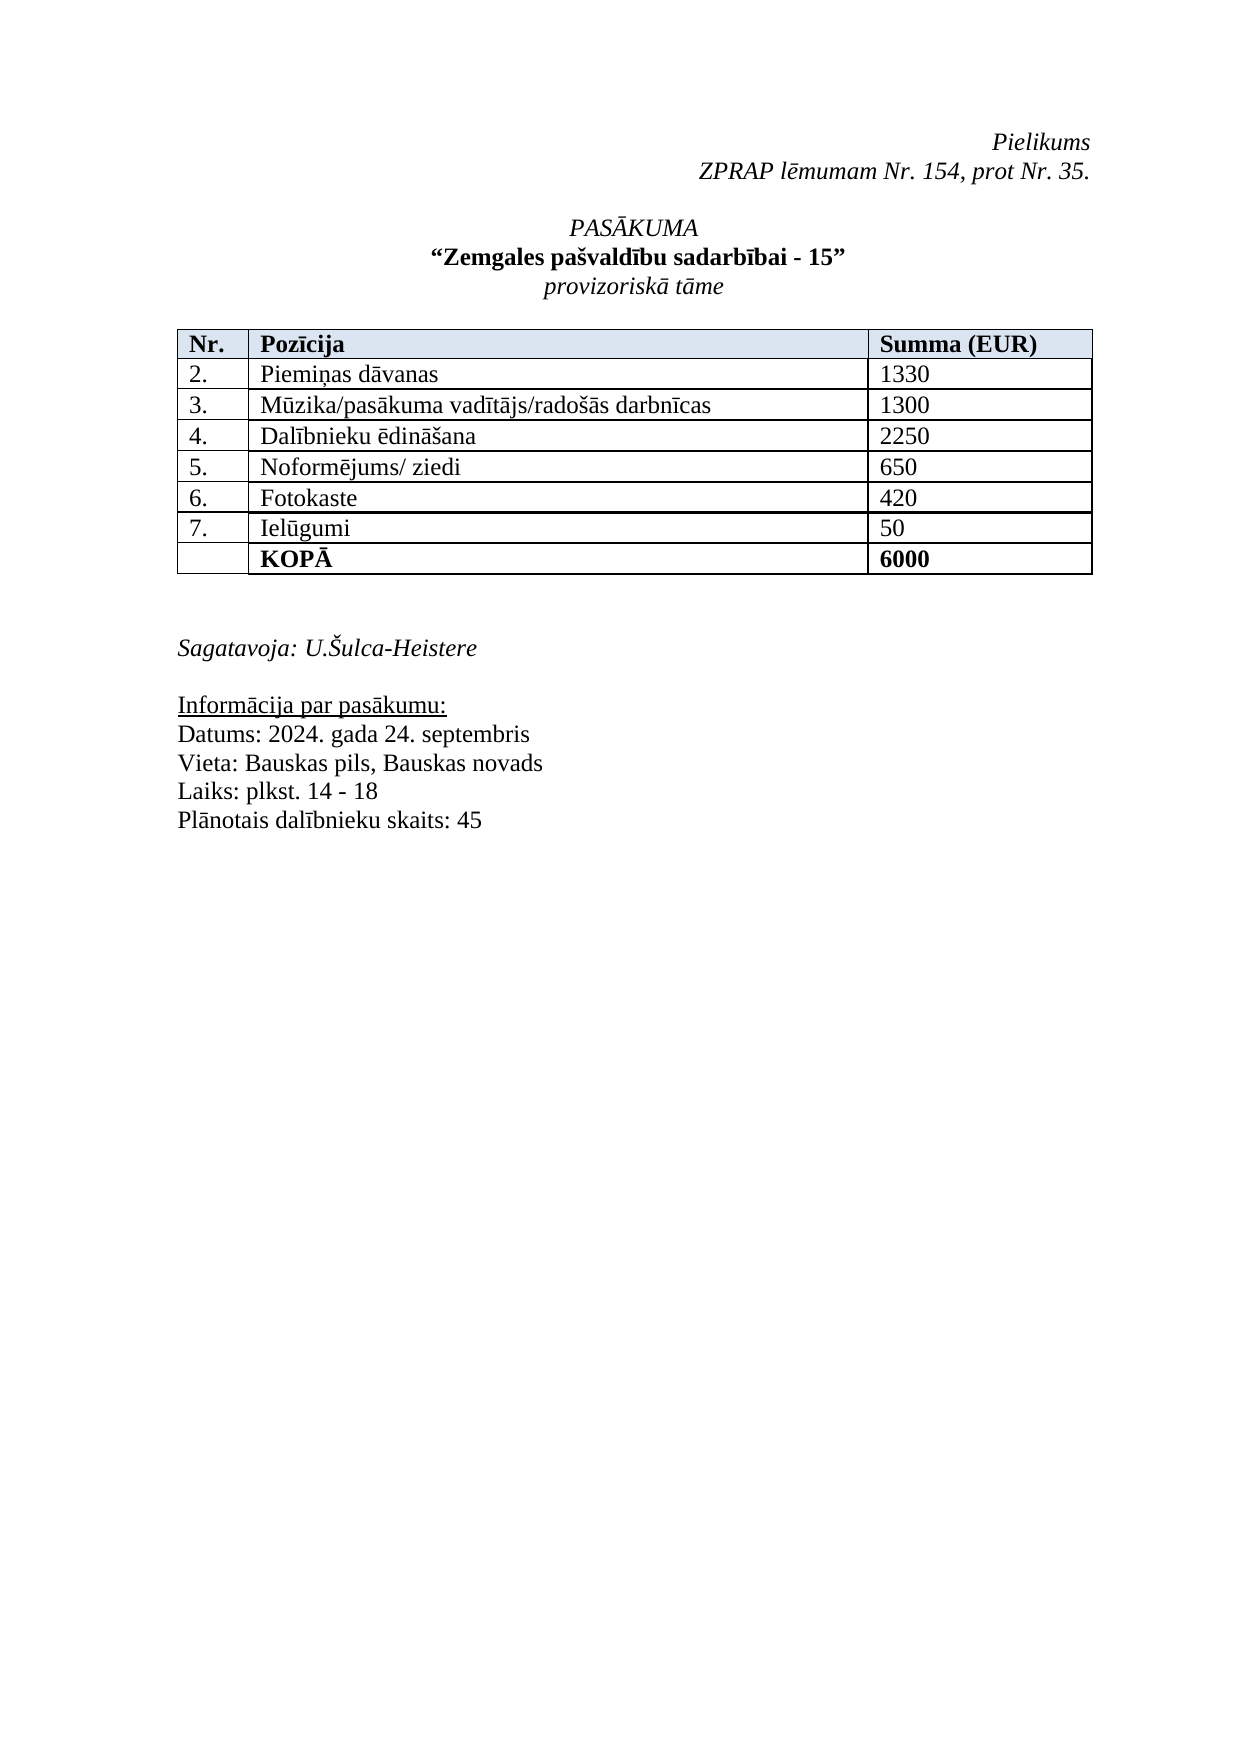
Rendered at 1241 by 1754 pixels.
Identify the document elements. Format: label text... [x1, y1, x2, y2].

text Informācija par pasākumu: [177, 690, 1093, 719]
table_cell Fotokaste [249, 483, 867, 511]
table_cell 5. [178, 451, 248, 481]
table_cell 6000 [869, 544, 1091, 573]
table_cell 420 [869, 483, 1091, 511]
table_header Pozīcija [249, 330, 868, 358]
table_cell 1330 [869, 359, 1091, 388]
text “Zemgales pašvaldību sadarbībai - 15” [177, 242, 1093, 271]
table_cell Piemiņas dāvanas [249, 359, 867, 388]
text Laiks: plkst. 14 - 18 [177, 776, 1093, 805]
table_cell 4. [178, 420, 248, 450]
table_cell Mūzika/pasākuma vadītājs/radošās darbnīcas [249, 390, 867, 419]
table_cell 50 [869, 514, 1091, 542]
text provizoriskā tāme [177, 271, 1093, 300]
table_cell 2. [178, 359, 248, 388]
table_cell 7. [178, 513, 248, 542]
text Sagatavoja: U.Šulca-Heistere [177, 633, 1093, 661]
table_cell 6. [178, 482, 248, 511]
table_cell 1300 [869, 390, 1091, 419]
text PASĀKUMA [177, 213, 1093, 242]
text Plānotais dalībnieku skaits: 45 [177, 805, 1093, 834]
table_cell [178, 543, 248, 573]
table_cell 2250 [869, 421, 1091, 450]
text ZPRAP lēmumam Nr. 154, prot Nr. 35. [177, 156, 1093, 185]
table_cell 3. [178, 389, 248, 419]
text Vieta: Bauskas pils, Bauskas novads [177, 748, 1093, 776]
table_cell Noformējums/ ziedi [249, 452, 867, 481]
table_cell 650 [869, 452, 1091, 481]
table_header Nr. [178, 330, 248, 358]
text Datums: 2024. gada 24. septembris [177, 719, 1093, 748]
text Pielikums [177, 127, 1093, 156]
table_cell Ielūgumi [249, 514, 867, 542]
table_cell Dalībnieku ēdināšana [249, 421, 867, 450]
table_cell KOPĀ [249, 544, 867, 573]
table_header Summa (EUR) [869, 330, 1092, 358]
